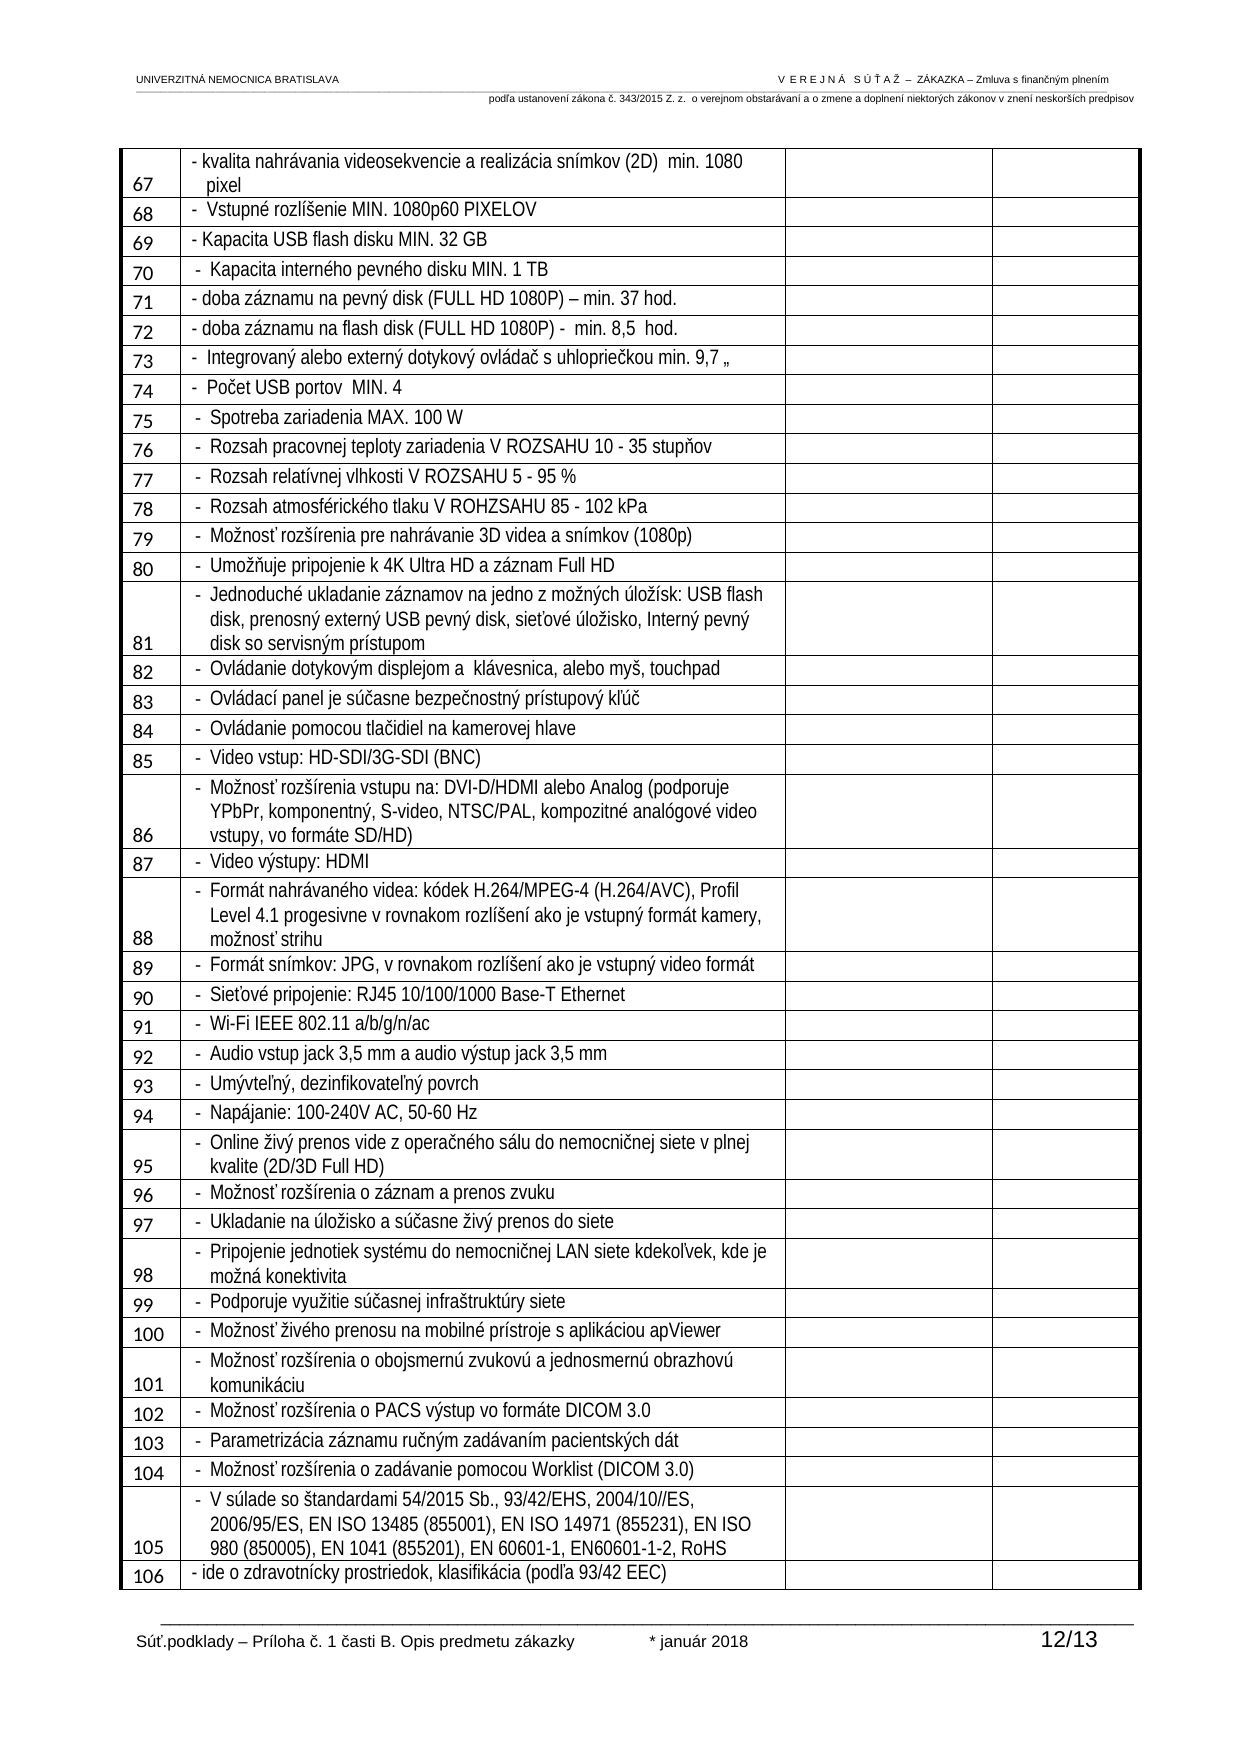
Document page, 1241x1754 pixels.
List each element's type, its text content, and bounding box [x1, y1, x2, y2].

table_cell Spotreba zariadenia MAX. 100 W [181, 405, 785, 433]
table_cell 103 [123, 1428, 180, 1456]
table_cell [786, 878, 992, 951]
table_cell [786, 523, 992, 552]
table_cell [993, 1100, 1138, 1128]
table_cell Ovládací panel je súčasne bezpečnostný prístupový kľúč [181, 686, 785, 714]
table_cell [786, 1130, 992, 1178]
table_cell Možnosť rozšírenia vstupu na: DVI-D/HDMI alebo Analog (podporuje YPbPr, komponentný, S-video, NTSC/PAL, kompozitné analógové video vstupy, vo formáte SD/HD) [181, 775, 785, 847]
table_cell 98 [123, 1239, 180, 1288]
table_cell 102 [123, 1398, 180, 1426]
table_cell - Počet USB portov MIN. 4 [181, 375, 785, 404]
table_cell [993, 464, 1138, 492]
table_cell [786, 1100, 992, 1128]
table_cell 79 [123, 523, 180, 552]
table_cell [993, 1289, 1138, 1317]
table_cell Video výstupy: HDMI [181, 849, 785, 877]
table_cell Ovládanie dotykovým displejom a klávesnica, alebo myš, touchpad [181, 656, 785, 685]
table_cell Audio vstup jack 3,5 mm a audio výstup jack 3,5 mm [181, 1041, 785, 1069]
table_cell 88 [123, 878, 180, 951]
table_cell [786, 715, 992, 744]
table_cell [993, 715, 1138, 744]
table_cell [993, 1180, 1138, 1208]
table_cell [786, 316, 992, 344]
table_cell Umožňuje pripojenie k 4K Ultra HD a záznam Full HD [181, 553, 785, 581]
table_cell Online živý prenos vide z operačného sálu do nemocničnej siete v plnej kvalite (2D/3D Full HD) [181, 1130, 785, 1178]
table_cell 90 [123, 982, 180, 1010]
table_cell 91 [123, 1011, 180, 1040]
table_cell [786, 1487, 992, 1559]
table_cell Formát snímkov: JPG, v rovnakom rozlíšení ako je vstupný video formát [181, 952, 785, 981]
table_cell [993, 1239, 1138, 1288]
table_cell Rozsah pracovnej teploty zariadenia V ROZSAHU 10 - 35 stupňov [181, 434, 785, 463]
table_cell 94 [123, 1100, 180, 1128]
table_cell [993, 1487, 1138, 1559]
table_cell - Integrovaný alebo externý dotykový ovládač s uhlopriečkou min. 9,7 „ [181, 346, 785, 374]
table_cell [993, 227, 1138, 256]
table_cell [786, 775, 992, 847]
table_cell [993, 1561, 1138, 1589]
table_cell 92 [123, 1041, 180, 1069]
table_cell [993, 1457, 1138, 1486]
table_cell 76 [123, 434, 180, 463]
table_cell [786, 553, 992, 581]
table_cell 101 [123, 1348, 180, 1397]
table_cell 68 [123, 198, 180, 226]
table_cell Parametrizácia záznamu ručným zadávaním pacientských dát [181, 1428, 785, 1456]
table_cell [993, 494, 1138, 522]
table_cell Možnosť rozšírenia pre nahrávanie 3D videa a snímkov (1080p) [181, 523, 785, 552]
table_cell Jednoduché ukladanie záznamov na jedno z možných úložísk: USB flash disk, prenosný externý USB pevný disk, sieťové úložisko, Interný pevný disk so servisným prístupom [181, 582, 785, 655]
table_cell [786, 1561, 992, 1589]
table_cell [993, 553, 1138, 581]
table_cell [993, 1348, 1138, 1397]
table_cell Video vstup: HD-SDI/3G-SDI (BNC) [181, 745, 785, 773]
table_cell 86 [123, 775, 180, 847]
table_cell Kapacita interného pevného disku MIN. 1 TB [181, 257, 785, 285]
table_cell 100 [123, 1318, 180, 1347]
table_cell Formát nahrávaného videa: kódek H.264/MPEG-4 (H.264/AVC), Profil Level 4.1 progesivne v rovnakom rozlíšení ako je vstupný formát kamery, možnosť strihu [181, 878, 785, 951]
table_cell 97 [123, 1209, 180, 1238]
table_cell - doba záznamu na pevný disk (FULL HD 1080P) – min. 37 hod. [181, 286, 785, 315]
table_cell 82 [123, 656, 180, 685]
table_cell [786, 952, 992, 981]
table_cell [993, 149, 1138, 197]
table_cell [993, 405, 1138, 433]
table_cell [786, 745, 992, 773]
table_cell [993, 775, 1138, 847]
table_cell [786, 257, 992, 285]
table_cell Rozsah relatívnej vlhkosti V ROZSAHU 5 - 95 % [181, 464, 785, 492]
table_cell 84 [123, 715, 180, 744]
table_cell [993, 1041, 1138, 1069]
table_cell [993, 1318, 1138, 1347]
table_cell [993, 523, 1138, 552]
table_cell Ovládanie pomocou tlačidiel na kamerovej hlave [181, 715, 785, 744]
table_cell [786, 1318, 992, 1347]
table_cell 85 [123, 745, 180, 773]
table_cell - doba záznamu na flash disk (FULL HD 1080P) - min. 8,5 hod. [181, 316, 785, 344]
table_cell [786, 1348, 992, 1397]
table_cell 105 [123, 1487, 180, 1559]
table_cell [786, 849, 992, 877]
table_cell 67 [123, 149, 180, 197]
table_cell 75 [123, 405, 180, 433]
table_cell [993, 1209, 1138, 1238]
table_cell [786, 198, 992, 226]
table_cell [786, 1209, 992, 1238]
table_cell [993, 952, 1138, 981]
table_cell 93 [123, 1070, 180, 1099]
table_cell [786, 1011, 992, 1040]
table_cell [993, 375, 1138, 404]
table_cell V súlade so štandardami 54/2015 Sb., 93/42/EHS, 2004/10//ES, 2006/95/ES, EN ISO 13485 (855001), EN ISO 14971 (855231), EN ISO 980 (850005), EN 1041 (855201), EN 60601-1, EN60601-1-2, RoHS [181, 1487, 785, 1559]
table_cell 95 [123, 1130, 180, 1178]
table_cell [993, 1011, 1138, 1040]
table_cell [993, 878, 1138, 951]
table_cell [786, 1398, 992, 1426]
table_cell 74 [123, 375, 180, 404]
table_cell 80 [123, 553, 180, 581]
table_cell [993, 198, 1138, 226]
table_cell 87 [123, 849, 180, 877]
table_cell [786, 1070, 992, 1099]
table_cell [993, 286, 1138, 315]
table_cell [786, 494, 992, 522]
table_cell [786, 656, 992, 685]
table_cell 78 [123, 494, 180, 522]
table_cell 70 [123, 257, 180, 285]
table_cell Napájanie: 100-240V AC, 50-60 Hz [181, 1100, 785, 1128]
table_cell Možnosť rozšírenia o obojsmernú zvukovú a jednosmernú obrazhovú komunikáciu [181, 1348, 785, 1397]
table_cell 72 [123, 316, 180, 344]
table_cell 73 [123, 346, 180, 374]
table_cell 83 [123, 686, 180, 714]
table_cell [993, 982, 1138, 1010]
table_cell Sieťové pripojenie: RJ45 10/100/1000 Base-T Ethernet [181, 982, 785, 1010]
table_cell [786, 1457, 992, 1486]
table_cell - ide o zdravotnícky prostriedok, klasifikácia (podľa 93/42 EEC) [181, 1561, 785, 1589]
table_cell [993, 849, 1138, 877]
table_cell [993, 656, 1138, 685]
table_cell - kvalita nahrávania videosekvencie a realizácia snímkov (2D) min. 1080 pixel [181, 149, 785, 197]
table_cell [993, 1070, 1138, 1099]
table_cell [786, 227, 992, 256]
table_cell 81 [123, 582, 180, 655]
table_cell Wi-Fi IEEE 802.11 a/b/g/n/ac [181, 1011, 785, 1040]
table_cell 71 [123, 286, 180, 315]
table_cell Podporuje využitie súčasnej infraštruktúry siete [181, 1289, 785, 1317]
table_cell - Kapacita USB flash disku MIN. 32 GB [181, 227, 785, 256]
table_cell [993, 1130, 1138, 1178]
table_cell Možnosť rozšírenia o zadávanie pomocou Worklist (DICOM 3.0) [181, 1457, 785, 1486]
table_cell [786, 405, 992, 433]
table_cell [993, 257, 1138, 285]
table_cell Rozsah atmosférického tlaku V ROHZSAHU 85 - 102 kPa [181, 494, 785, 522]
table_cell [993, 1428, 1138, 1456]
table_cell [993, 434, 1138, 463]
table_cell Možnosť rozšírenia o záznam a prenos zvuku [181, 1180, 785, 1208]
table_cell [786, 149, 992, 197]
table_cell [786, 434, 992, 463]
table_cell [786, 1289, 992, 1317]
table_cell [786, 1180, 992, 1208]
table_cell Možnosť živého prenosu na mobilné prístroje s aplikáciou apViewer [181, 1318, 785, 1347]
table_cell [993, 686, 1138, 714]
table_cell 89 [123, 952, 180, 981]
table_cell [786, 464, 992, 492]
table_cell 99 [123, 1289, 180, 1317]
table_cell [993, 1398, 1138, 1426]
table_cell Možnosť rozšírenia o PACS výstup vo formáte DICOM 3.0 [181, 1398, 785, 1426]
table_cell [993, 346, 1138, 374]
table_cell - Vstupné rozlíšenie MIN. 1080p60 PIXELOV [181, 198, 785, 226]
table_cell [786, 1239, 992, 1288]
table_cell [786, 982, 992, 1010]
table_cell Ukladanie na úložisko a súčasne živý prenos do siete [181, 1209, 785, 1238]
table_cell Umývteľný, dezinfikovateľný povrch [181, 1070, 785, 1099]
table_cell [786, 686, 992, 714]
table_cell [786, 582, 992, 655]
table_cell [993, 745, 1138, 773]
table_cell [993, 316, 1138, 344]
table_cell [786, 375, 992, 404]
table_cell 104 [123, 1457, 180, 1486]
table_cell [786, 346, 992, 374]
table_cell 77 [123, 464, 180, 492]
table_cell 69 [123, 227, 180, 256]
table_cell [786, 1428, 992, 1456]
table_cell 96 [123, 1180, 180, 1208]
table_cell [993, 582, 1138, 655]
table_cell [786, 1041, 992, 1069]
table_cell [786, 286, 992, 315]
table_cell 106 [123, 1561, 180, 1589]
table_cell Pripojenie jednotiek systému do nemocničnej LAN siete kdekoľvek, kde je možná konektivita [181, 1239, 785, 1288]
